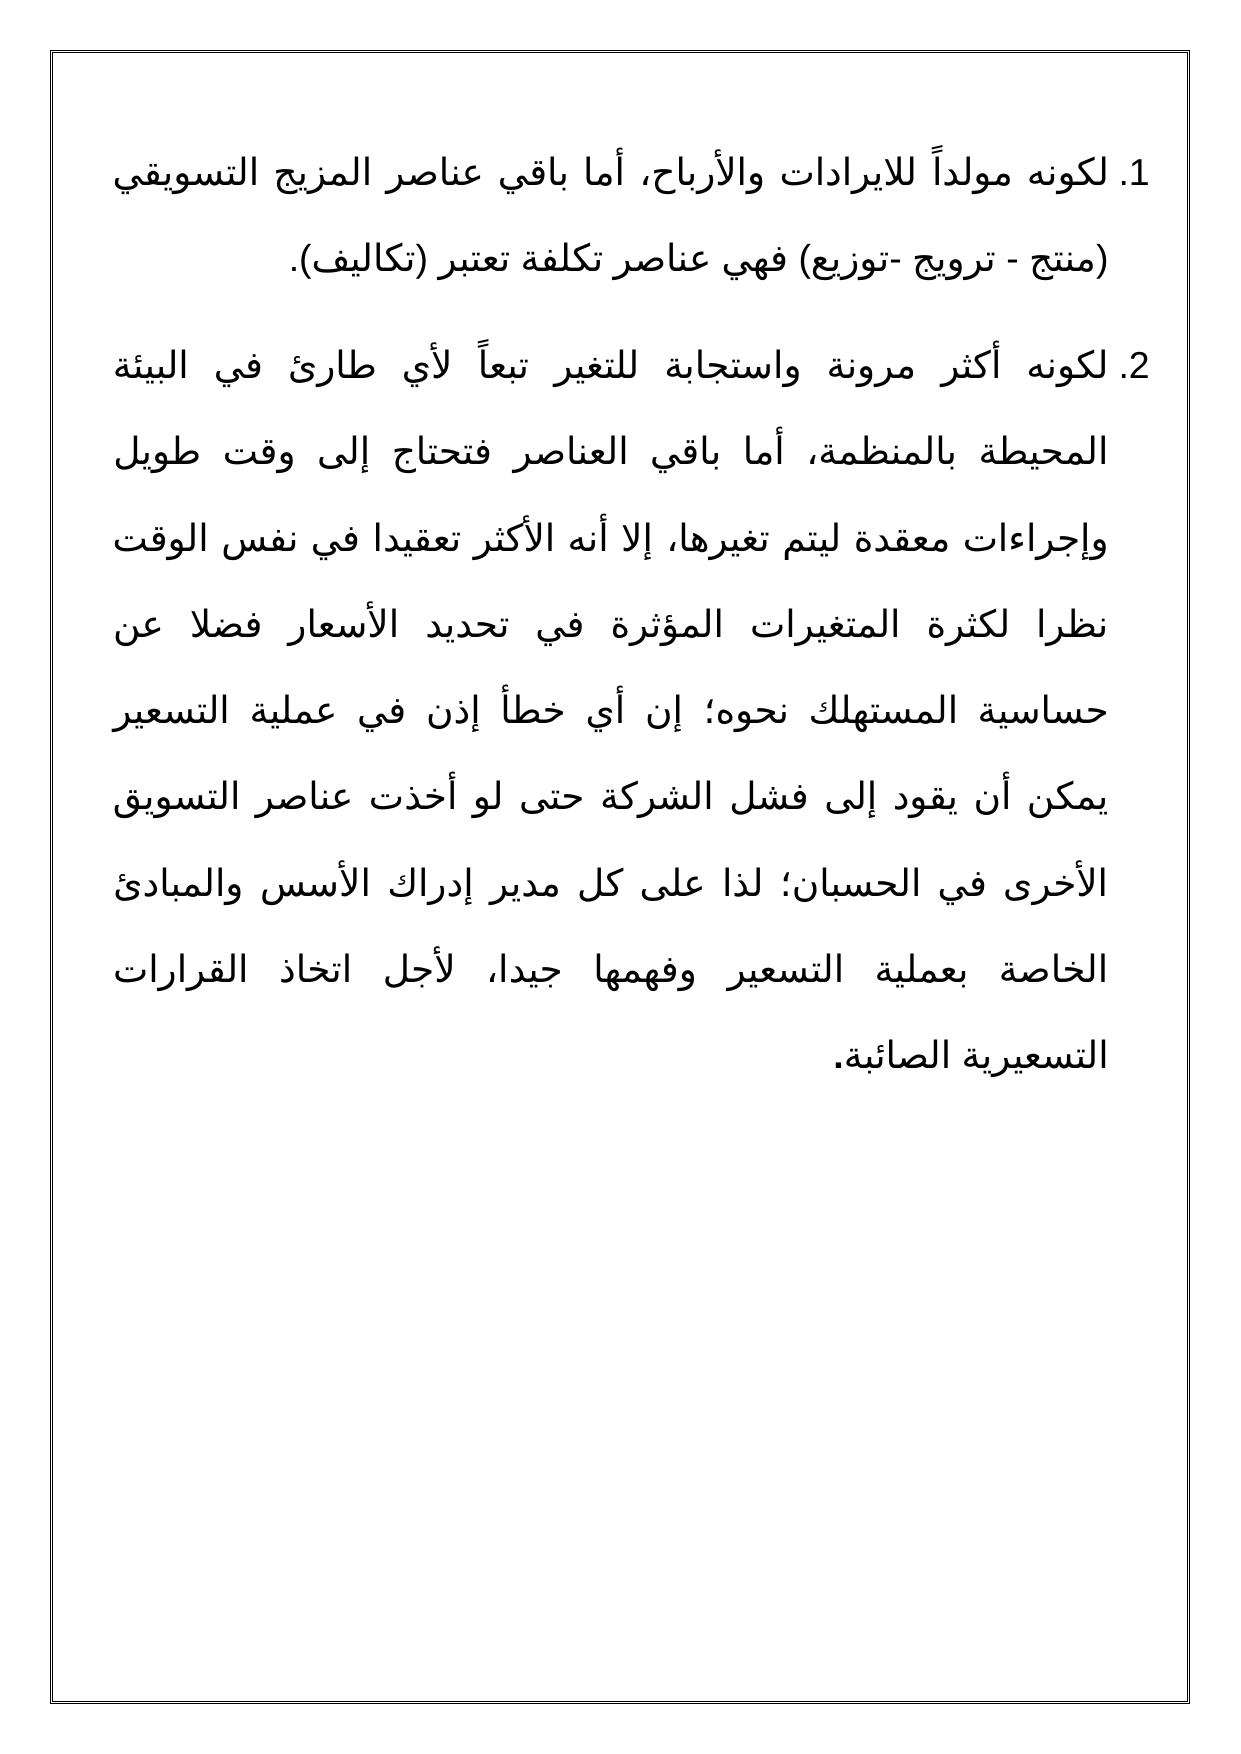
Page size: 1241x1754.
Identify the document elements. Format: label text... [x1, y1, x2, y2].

list لكونه أكثر مرونة واستجابة للتغير تبعاً لأي طارئ في البيئة المحيطة بالمنظمة، أما باقي العناصر فتحتاج إلى وقت طويل وإجراءات معقدة ليتم تغيرها، إلا أنه الأكثر تعقيدا في نفس الوقت نظرا لكثرة المتغيرات المؤثرة في تحديد الأسعار فضلا عن حساسية المستهلك نحوه؛ إن أي خطأ إذن في عملية التسعير يمكن أن يقود إلى فشل الشركة حتى لو أخذت عناصر التسويق الأخرى في الحسبان؛ لذا على كل مدير إدراك الأسس والمبادئ الخاصة بعملية التسعير وفهمها جيدا، لأجل اتخاذ القرارات التسعيرية الصائبة. [112, 343, 1118, 1076]
list لكونه مولداً للايرادات والأرباح، أما باقي عناصر المزيج التسويقي (منتج - ترويج -توزيع) فهي عناصر تكلفة تعتبر (تكاليف). [112, 150, 1118, 279]
